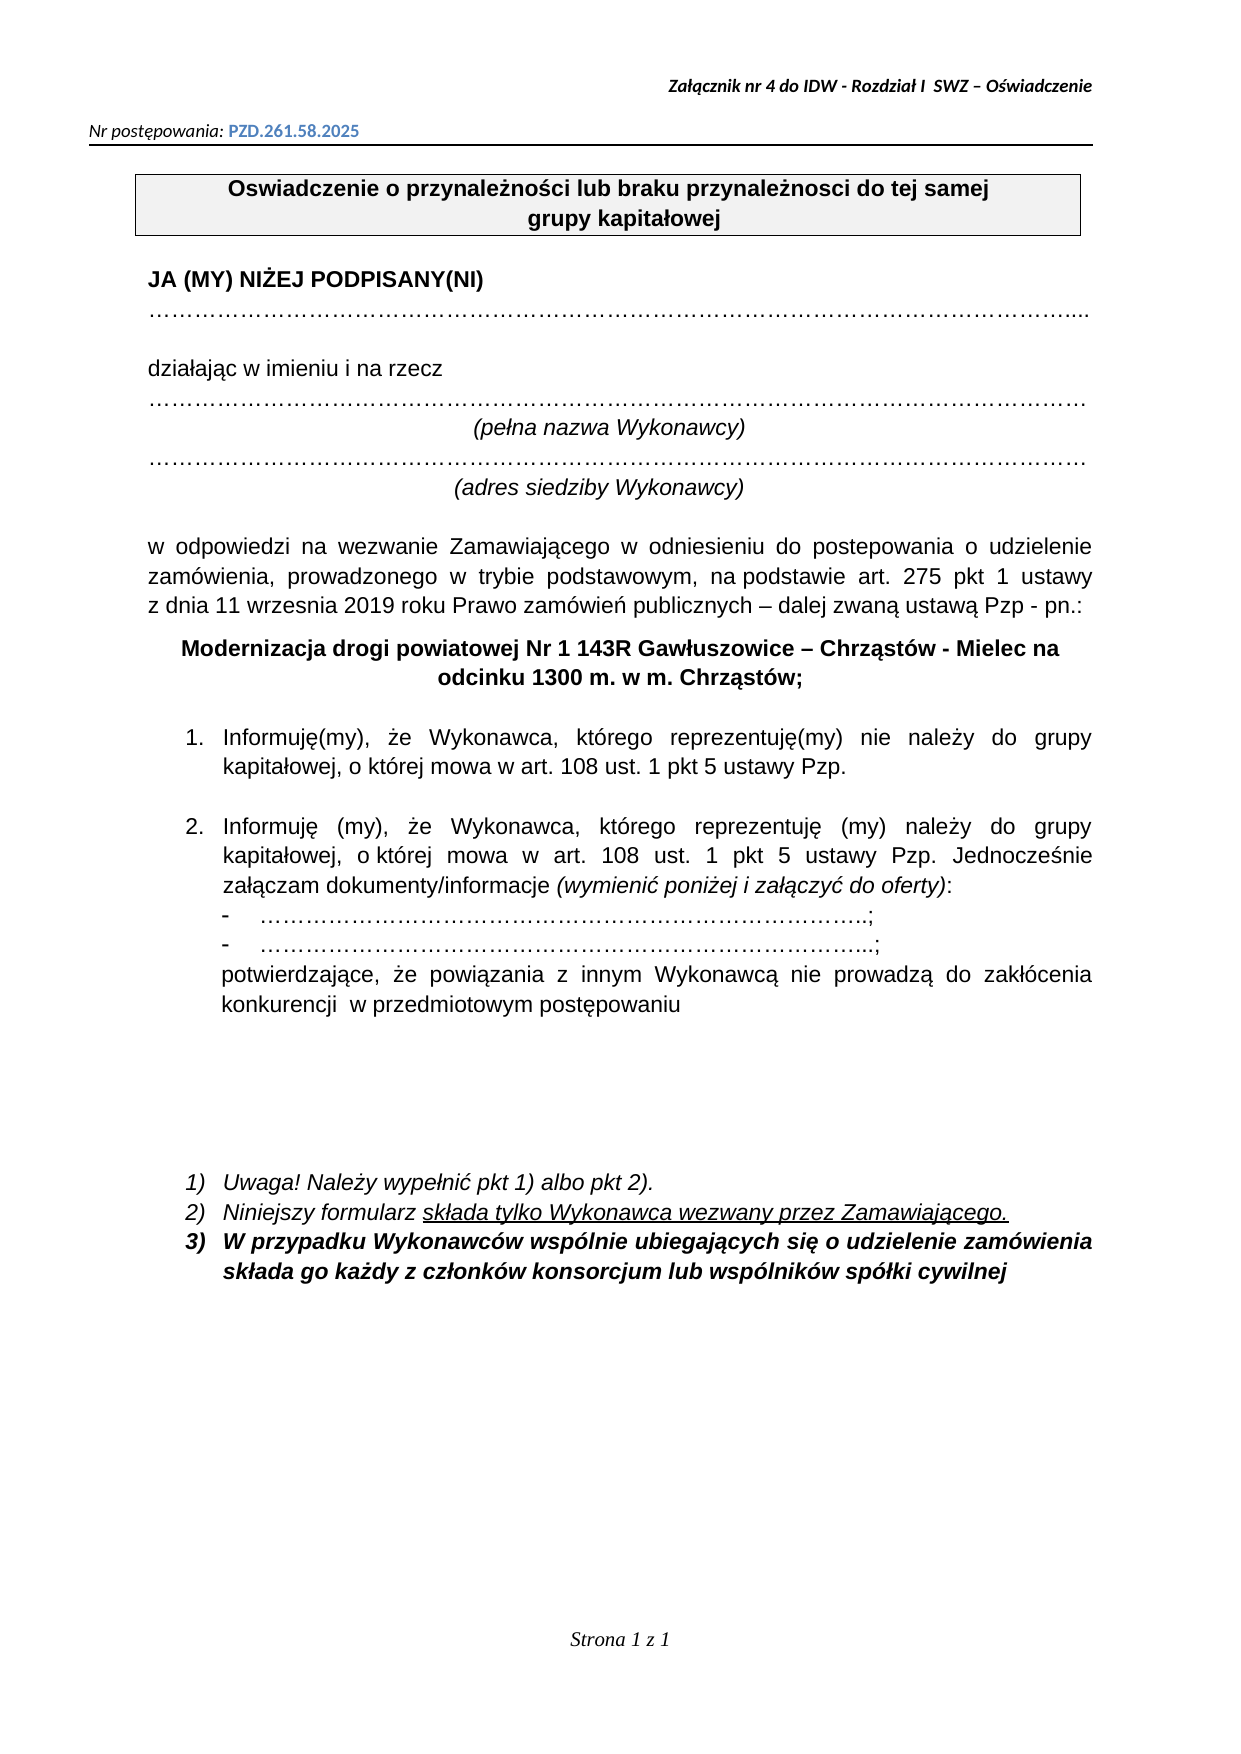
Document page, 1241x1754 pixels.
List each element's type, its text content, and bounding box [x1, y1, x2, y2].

list Informuję(my), że Wykonawca, którego reprezentuję(my) nie należy do grupy kapitałowej, o której mowa w art. 108 ust. 1 pkt 5 ustawy Pzp. [185, 724, 1093, 780]
text (pełna nazwa Wykonawcy) [373, 414, 1093, 441]
text JA (MY) NIŻEJ PODPISANY(NI) [148, 266, 1093, 292]
list ……………………………………………………………………...; [221, 931, 1093, 958]
text działając w imieniu i na rzecz [148, 355, 1093, 381]
text w odpowiedzi na wezwanie Zamawiającego w odniesieniu do postepowania o udzielenie zamówienia, prowadzonego w trybie podstawowym, na podstawie art. 275 pkt 1 ustawy z dnia 11 wrzesnia 2019 roku Prawo zamówień publicznych – dalej zwaną ustawą Pzp - pn.: [148, 533, 1093, 619]
list ……………………………………………………………………..; [221, 902, 1093, 928]
list W przypadku Wykonawców wspólnie ubiegających się o udzielenie zamówienia składa go każdy z członków konsorcjum lub wspólników spółki cywilnej [185, 1228, 1093, 1284]
table_header Oswiadczenie o przynależności lub braku przynależnosci do tej samej grupy kapitałowej [136, 175, 1080, 235]
text …………………………………………………………………………………………………………… [148, 384, 1093, 411]
list Niniejszy formularz składa tylko Wykonawca wezwany przez Zamawiającego. [185, 1199, 1093, 1225]
list Uwaga! Należy wypełnić pkt 1) albo pkt 2). [185, 1169, 1093, 1195]
text (adres siedziby Wykonawcy) [373, 474, 1093, 500]
text ………………………………………………………………………………………………………….... [148, 296, 1093, 322]
list Informuję (my), że Wykonawca, którego reprezentuję (my) należy do grupy kapitałowej, o której mowa w art. 108 ust. 1 pkt 5 ustawy Pzp. Jednocześnie załączam dokumenty/informacje (wymienić poniżej i załączyć do oferty): [185, 813, 1093, 898]
text …………………………………………………………………………………………………………… [148, 444, 1093, 470]
text Modernizacja drogi powiatowej Nr 1 143R Gawłuszowice – Chrząstów - Mielec na odcinku 1300 m. w m. Chrząstów; [148, 634, 1093, 691]
text potwierdzające, że powiązania z innym Wykonawcą nie prowadzą do zakłócenia konkurencji w przedmiotowym postępowaniu [221, 961, 1093, 1017]
